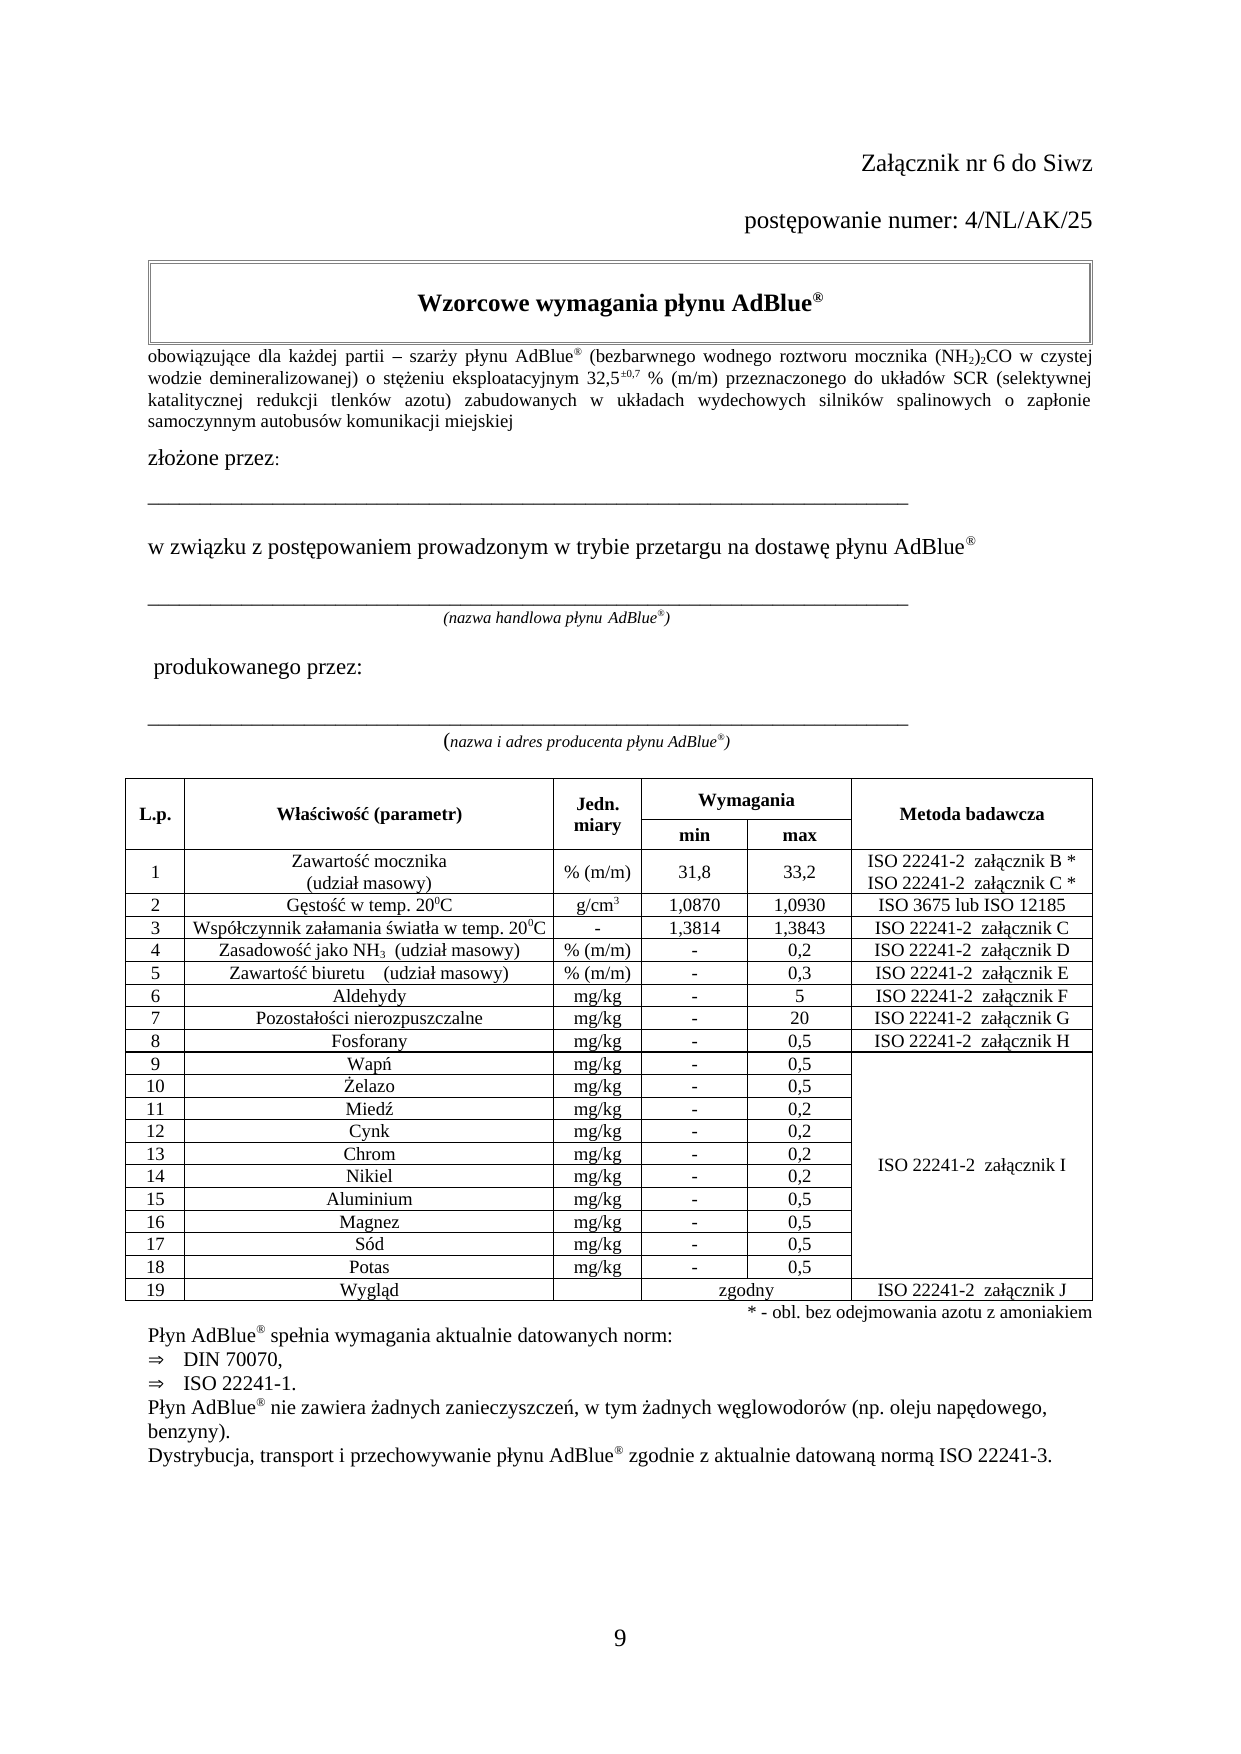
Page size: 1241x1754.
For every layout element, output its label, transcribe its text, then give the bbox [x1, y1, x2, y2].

text * - obl. bez odejmowania azotu z amoniakiem [148, 1301, 1092, 1323]
text postępowanie numer: 4/NL/AK/25 [148, 205, 1092, 234]
table_cell Pozostałości nierozpuszczalne [185, 1007, 553, 1029]
table_cell 0,2 [748, 1098, 851, 1119]
table_cell max [748, 820, 851, 849]
table_cell g/cm3 [554, 894, 641, 916]
table_cell ISO 22241-2 załącznik C [852, 917, 1092, 938]
table_cell ISO 22241-2 załącznik G [852, 1007, 1092, 1029]
table_cell mg/kg [554, 1007, 641, 1029]
table_cell mg/kg [554, 1211, 641, 1232]
table_cell - [642, 1188, 747, 1209]
table_cell - [642, 985, 747, 1006]
table_cell ISO 3675 lub ISO 12185 [852, 894, 1092, 916]
table_cell Zasadowość jako NH3 (udział masowy) [185, 939, 553, 961]
table_cell Chrom [185, 1143, 553, 1164]
table_header Właściwość (parametr) [185, 779, 553, 849]
table_cell 8 [126, 1030, 184, 1051]
table_cell Cynk [185, 1120, 553, 1142]
table_cell 0,2 [748, 1143, 851, 1164]
table_cell 3 [126, 917, 184, 938]
table_cell ISO 22241-2 załącznik F [852, 985, 1092, 1006]
table_cell 10 [126, 1075, 184, 1097]
table_cell 4 [126, 939, 184, 961]
table_cell 9 [126, 1053, 184, 1074]
table_cell mg/kg [554, 1165, 641, 1187]
table_cell % (m/m) [554, 962, 641, 983]
table_cell 0,5 [748, 1211, 851, 1232]
table_cell 1,3814 [642, 917, 747, 938]
table_cell mg/kg [554, 1233, 641, 1255]
table_cell 0,2 [748, 1120, 851, 1142]
table_cell mg/kg [554, 1256, 641, 1277]
table_cell Sód [185, 1233, 553, 1255]
table_header Jedn. miary [554, 779, 641, 849]
table_cell Nikiel [185, 1165, 553, 1187]
table_cell 12 [126, 1120, 184, 1142]
text w związku z postępowaniem prowadzonym w trybie przetargu na dostawę płynu AdBlue® [148, 533, 1092, 560]
table_cell 20 [748, 1007, 851, 1029]
table_cell 1 [126, 850, 184, 893]
table_cell - [642, 1165, 747, 1187]
table_cell - [642, 1075, 747, 1097]
table_cell ISO 22241-2 załącznik B * ISO 22241-2 załącznik C * [852, 850, 1092, 893]
table_cell 33,2 [748, 850, 851, 893]
text Załącznik nr 6 do Siwz [148, 148, 1092, 176]
table_cell Miedź [185, 1098, 553, 1119]
text (nazwa handlowa płynu AdBlue®) [148, 608, 1092, 627]
table_cell 0,5 [748, 1053, 851, 1074]
table_cell 0,5 [748, 1188, 851, 1209]
table_cell 6 [126, 985, 184, 1006]
table_cell mg/kg [554, 1188, 641, 1209]
table_cell 0,2 [748, 939, 851, 961]
table_cell Żelazo [185, 1075, 553, 1097]
table_cell zgodny [642, 1279, 851, 1300]
table_cell Wapń [185, 1053, 553, 1074]
table_cell - [642, 939, 747, 961]
table_cell % (m/m) [554, 850, 641, 893]
table_cell - [642, 962, 747, 983]
table_cell 14 [126, 1165, 184, 1187]
table_cell min [642, 820, 747, 849]
text _________________________________________________________________________ [148, 704, 1092, 728]
table_cell - [554, 917, 641, 938]
table_cell 11 [126, 1098, 184, 1119]
table_cell ISO 22241-2 załącznik I [852, 1053, 1092, 1277]
table_cell % (m/m) [554, 939, 641, 961]
text Płyn AdBlue® nie zawiera żadnych zanieczyszczeń, w tym żadnych węglowodorów (np. oleju napędowego, benzyny). [148, 1395, 1092, 1443]
table_cell 31,8 [642, 850, 747, 893]
table_cell Magnez [185, 1211, 553, 1232]
table_cell Potas [185, 1256, 553, 1277]
table_cell mg/kg [554, 1098, 641, 1119]
table_cell 1,3843 [748, 917, 851, 938]
table_cell mg/kg [554, 1053, 641, 1074]
text złożone przez: [148, 444, 1092, 470]
table_cell - [642, 1030, 747, 1051]
table_cell 1,0930 [748, 894, 851, 916]
table_cell Zawartość mocznika (udział masowy) [185, 850, 553, 893]
table_cell ISO 22241-2 załącznik J [852, 1279, 1092, 1300]
table_cell mg/kg [554, 1030, 641, 1051]
table_cell 2 [126, 894, 184, 916]
table_header L.p. [126, 779, 184, 849]
table_cell Współczynnik załamania światła w temp. 200C [185, 917, 553, 938]
table_cell - [642, 1143, 747, 1164]
table_cell 16 [126, 1211, 184, 1232]
table_cell 0,5 [748, 1233, 851, 1255]
table_cell 0,3 [748, 962, 851, 983]
table_cell Zawartość biuretu (udział masowy) [185, 962, 553, 983]
table_cell mg/kg [554, 1075, 641, 1097]
table_cell Wygląd [185, 1279, 553, 1300]
table_cell 7 [126, 1007, 184, 1029]
table_cell 0,5 [748, 1075, 851, 1097]
table_cell Gęstość w temp. 200C [185, 894, 553, 916]
table_cell 15 [126, 1188, 184, 1209]
table_cell 5 [748, 985, 851, 1006]
table_cell 13 [126, 1143, 184, 1164]
table_header Wzorcowe wymagania płynu AdBlue® [151, 264, 1089, 342]
table_cell 5 [126, 962, 184, 983]
table_cell [554, 1279, 641, 1300]
text obowiązujące dla każdej partii – szarży płynu AdBlue® (bezbarwnego wodnego roztworu mocznika (NH2)2CO w czystej wodzie demineralizowanej) o stężeniu eksploatacyjnym 32,5±0,7 % (m/m) przeznaczonego do układów SCR (selektywnej katalitycznej redukcji tlenków azotu) zabudowanych w układach wydechowych silników spalinowych o zapłonie samoczynnym autobusów komunikacji miejskiej [148, 345, 1092, 432]
table_cell - [642, 1233, 747, 1255]
table_cell 0,5 [748, 1030, 851, 1051]
table_cell 17 [126, 1233, 184, 1255]
table_cell Aluminium [185, 1188, 553, 1209]
table_cell mg/kg [554, 1120, 641, 1142]
table_cell 0,5 [748, 1256, 851, 1277]
table_cell Fosforany [185, 1030, 553, 1051]
table_cell mg/kg [554, 1143, 641, 1164]
text _________________________________________________________________________ [148, 483, 1092, 507]
table_cell - [642, 1007, 747, 1029]
list ISO 22241-1. [148, 1371, 1092, 1395]
table_cell - [642, 1211, 747, 1232]
table_cell - [642, 1256, 747, 1277]
text _________________________________________________________________________ [148, 584, 1092, 608]
table_cell 19 [126, 1279, 184, 1300]
table_cell 1,0870 [642, 894, 747, 916]
text Dystrybucja, transport i przechowywanie płynu AdBlue® zgodnie z aktualnie datowaną normą ISO 22241-3. [148, 1443, 1092, 1467]
table_cell - [642, 1053, 747, 1074]
table_cell - [642, 1098, 747, 1119]
table_header Wymagania [642, 779, 851, 819]
table_cell Aldehydy [185, 985, 553, 1006]
text Płyn AdBlue® spełnia wymagania aktualnie datowanych norm: [148, 1323, 1092, 1347]
table_cell - [642, 1120, 747, 1142]
table_cell ISO 22241-2 załącznik E [852, 962, 1092, 983]
table_header Metoda badawcza [852, 779, 1092, 849]
table_cell 0,2 [748, 1165, 851, 1187]
table_cell mg/kg [554, 985, 641, 1006]
list DIN 70070, [148, 1347, 1092, 1371]
text produkowanego przez: [148, 653, 1092, 680]
table_cell ISO 22241-2 załącznik D [852, 939, 1092, 961]
text (nazwa i adres producenta płynu AdBlue®) [148, 728, 1092, 752]
table_cell ISO 22241-2 załącznik H [852, 1030, 1092, 1051]
table_cell 18 [126, 1256, 184, 1277]
